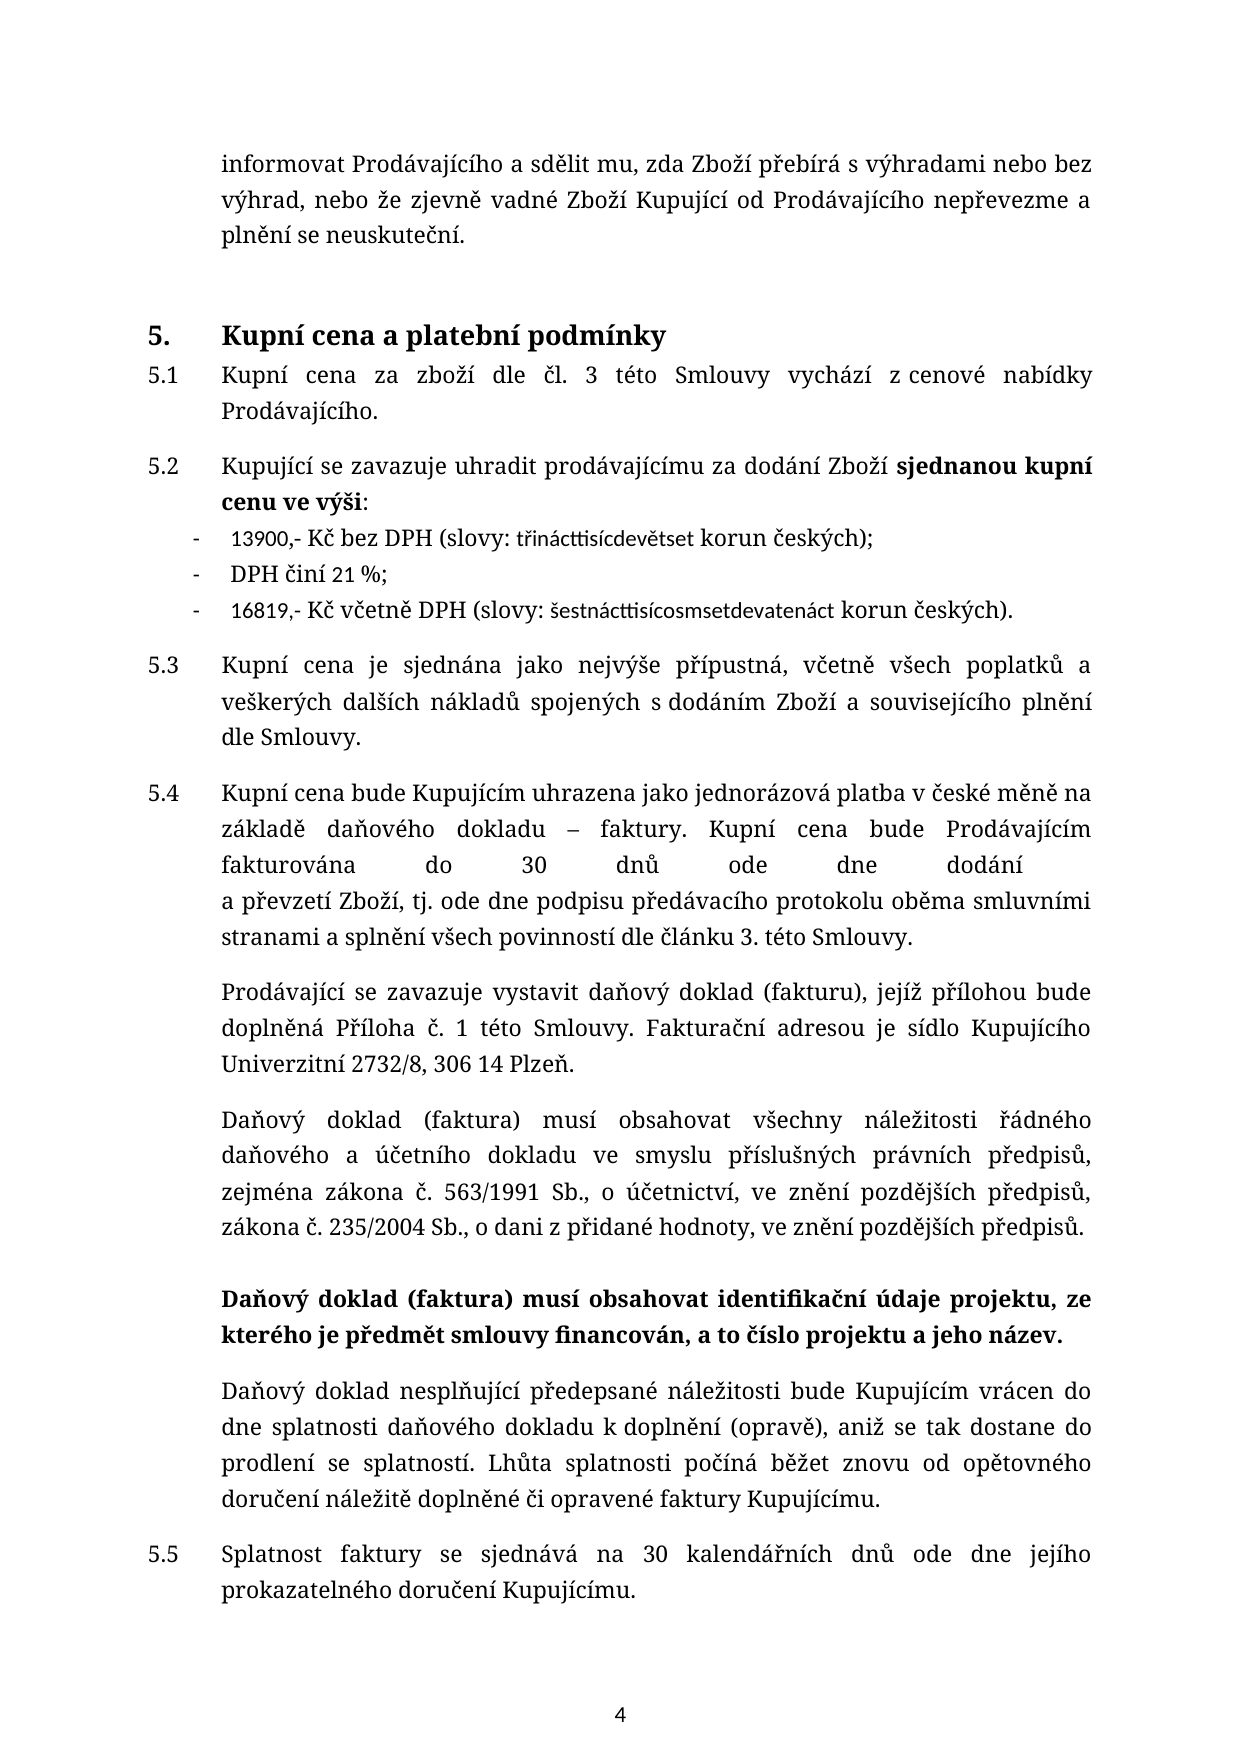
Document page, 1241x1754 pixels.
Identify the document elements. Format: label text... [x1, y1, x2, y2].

text 5.2 Kupující se zavazuje uhradit prodávajícímu za dodání Zboží sjednanou kupní cenu ve výši: [148, 450, 1093, 517]
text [148, 148, 1093, 251]
text 5. Kupní cena a platební podmínky [148, 316, 1093, 353]
text Daňový doklad nesplňující předepsané náležitosti bude Kupujícím vrácen do dne splatnosti daňového dokladu k doplnění (opravě), aniž se tak dostane do prodlení se splatností. Lhůta splatnosti počíná běžet znovu od opětovného doručení náležitě doplněné či opravené faktury Kupujícímu. [221, 1375, 1093, 1514]
text 5.5 Splatnost faktury se sjednává na 30 kalendářních dnů ode dne jejího prokazatelného doručení Kupujícímu. [148, 1538, 1093, 1605]
text 5.4 Kupní cena bude Kupujícím uhrazena jako jednorázová platba v české měně na základě daňového dokladu – faktury. Kupní cena bude Prodávajícím fakturována do 30 dnů ode dne dodání a převzetí Zboží, tj. ode dne podpisu předávacího protokolu oběma smluvními stranami a splnění všech povinností dle článku 3. této Smlouvy. [148, 777, 1093, 952]
text Daňový doklad (faktura) musí obsahovat všechny náležitosti řádného daňového a účetního dokladu ve smyslu příslušných právních předpisů, zejména zákona č. 563/1991 Sb., o účetnictví, ve znění pozdějších předpisů, zákona č. 235/2004 Sb., o dani z přidané hodnoty, ve znění pozdějších předpisů. [221, 1103, 1093, 1243]
text 5.3 Kupní cena je sjednána jako nejvýše přípustná, včetně všech poplatků a veškerých dalších nákladů spojených s dodáním Zboží a souvisejícího plnění dle Smlouvy. [148, 649, 1093, 753]
list DPH činí 21 %; [193, 558, 1093, 589]
text Prodávající se zavazuje vystavit daňový doklad (fakturu), jejíž přílohou bude doplněná Příloha č. 1 této Smlouvy. Fakturační adresou je sídlo Kupujícího Univerzitní 2732/8, 306 14 Plzeň. [221, 976, 1093, 1079]
list 13900,- Kč bez DPH (slovy: třinácttisícdevětset korun českých); [193, 522, 1093, 553]
list 16819,- Kč včetně DPH (slovy: šestnácttisícosmsetdevatenáct korun českých). [193, 594, 1093, 625]
text Daňový doklad (faktura) musí obsahovat identifikační údaje projektu, ze kterého je předmět smlouvy financován, a to číslo projektu a jeho název. [221, 1283, 1093, 1350]
text 5.1 Kupní cena za zboží dle čl. 3 této Smlouvy vychází z cenové nabídky Prodávajícího. [148, 359, 1093, 426]
